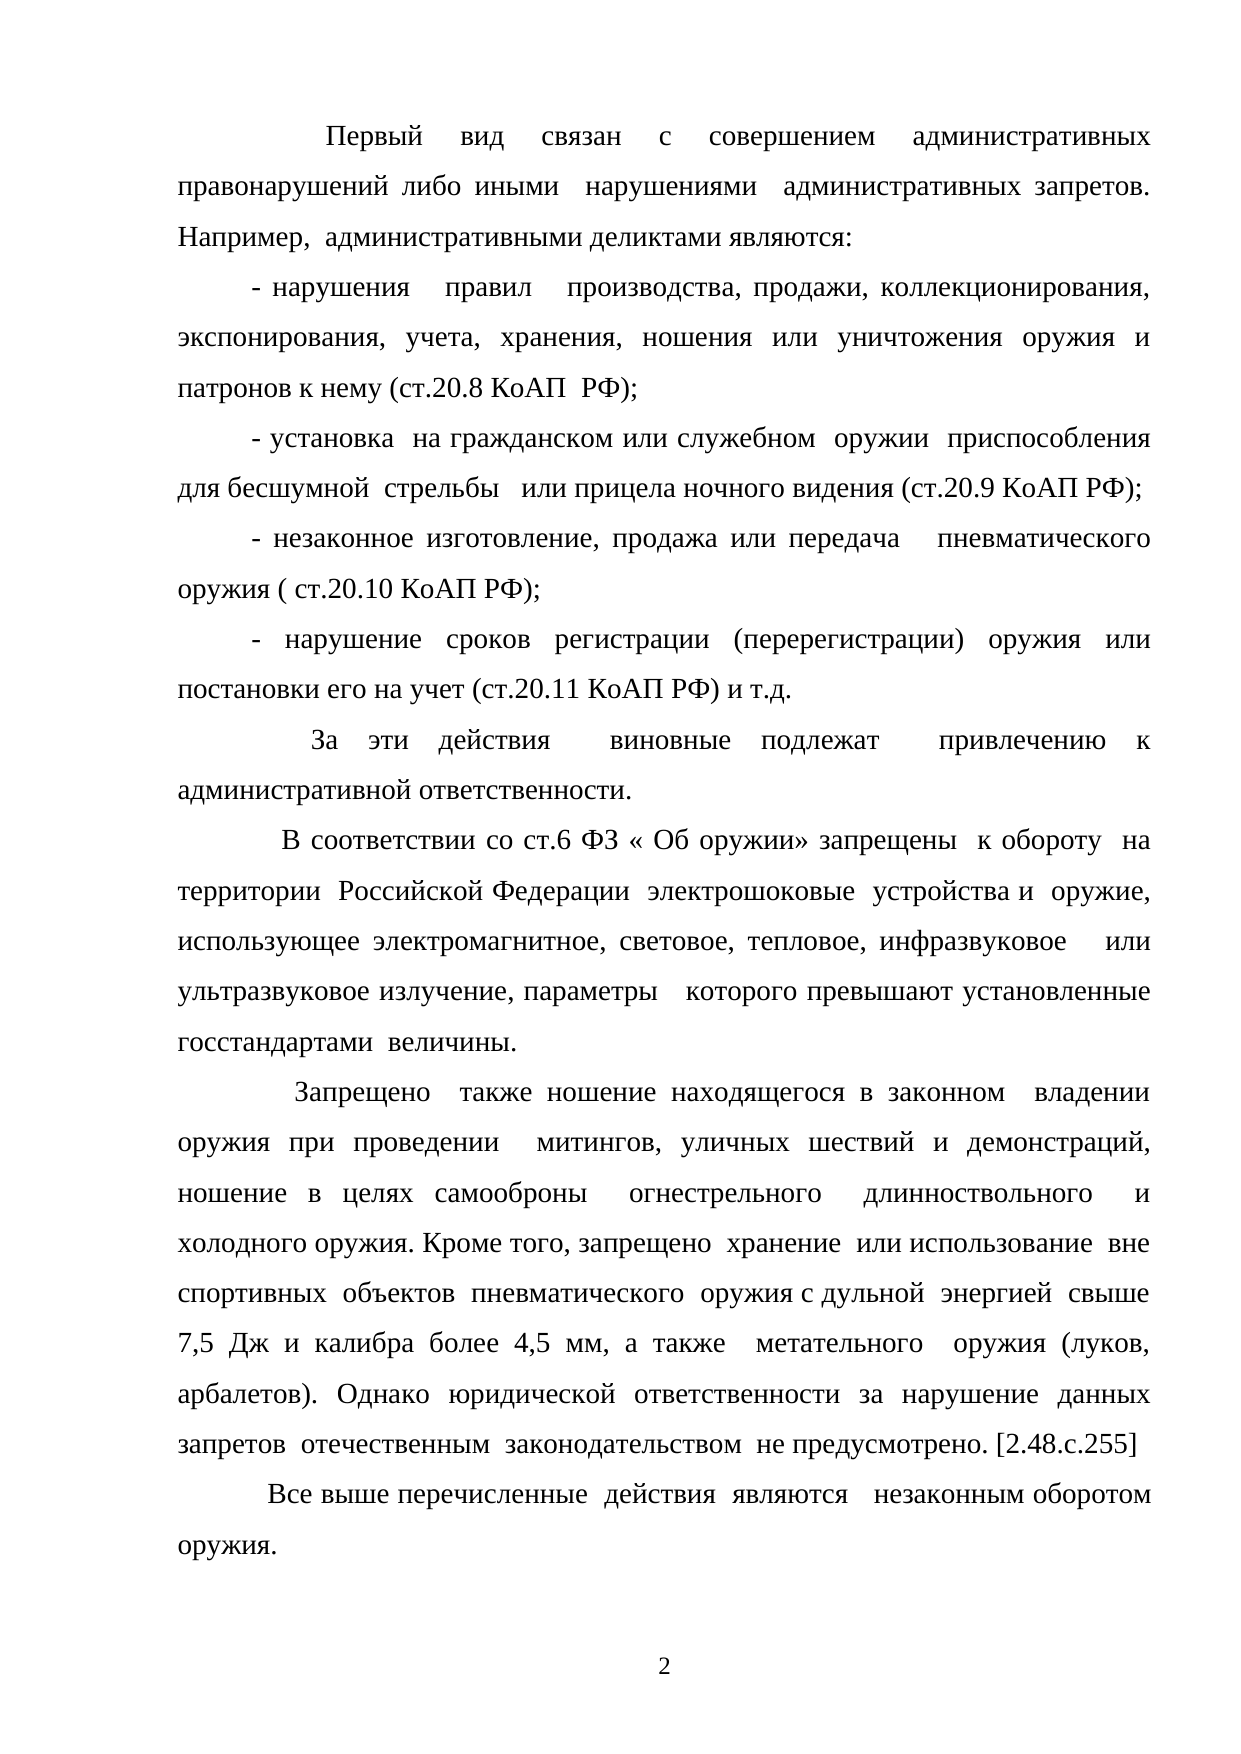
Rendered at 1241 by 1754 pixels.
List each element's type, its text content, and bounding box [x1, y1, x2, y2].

text В соответствии со ст.6 ФЗ « Об оружии» запрещены к обороту на территории Российской Федерации электрошоковые устройства и оружие, использующее электромагнитное, световое, тепловое, инфразвуковое или ультразвуковое излучение, параметры которого превышают установленные госстандартами величины. [177, 822, 1152, 1057]
text - незаконное изготовление, продажа или передача пневматического оружия ( ст.20.10 КоАП РФ); [177, 521, 1152, 604]
text - нарушение сроков регистрации (перерегистрации) оружия или постановки его на учет (ст.20.11 КоАП РФ) и т.д. [177, 621, 1152, 705]
text Все выше перечисленные действия являются незаконным оборотом оружия. [177, 1477, 1152, 1560]
text - установка на гражданском или служебном оружии приспособления для бесшумной стрельбы или прицела ночного видения (ст.20.9 КоАП РФ); [177, 420, 1152, 504]
text За эти действия виновные подлежат привлечению к административной ответственности. [177, 722, 1152, 806]
text Первый вид связан с совершением административных правонарушений либо иными нарушениями административных запретов. Например, административными деликтами являются: [177, 118, 1152, 252]
text Запрещено также ношение находящегося в законном владении оружия при проведении митингов, уличных шествий и демонстраций, ношение в целях самооброны огнестрельного длинноствольного и холодного оружия. Кроме того, запрещено хранение или использование вне спортивных объектов пневматического оружия с дульной энергией свыше 7,5 Дж и калибра более 4,5 мм, а также метательного оружия (луков, арбалетов). Однако юридической ответственности за нарушение данных запретов отечественным законодательством не предусмотрено. [2.48.с.255] [177, 1074, 1152, 1460]
text - нарушения правил производства, продажи, коллекционирования, экспонирования, учета, хранения, ношения или уничтожения оружия и патронов к нему (ст.20.8 КоАП РФ); [177, 269, 1152, 403]
